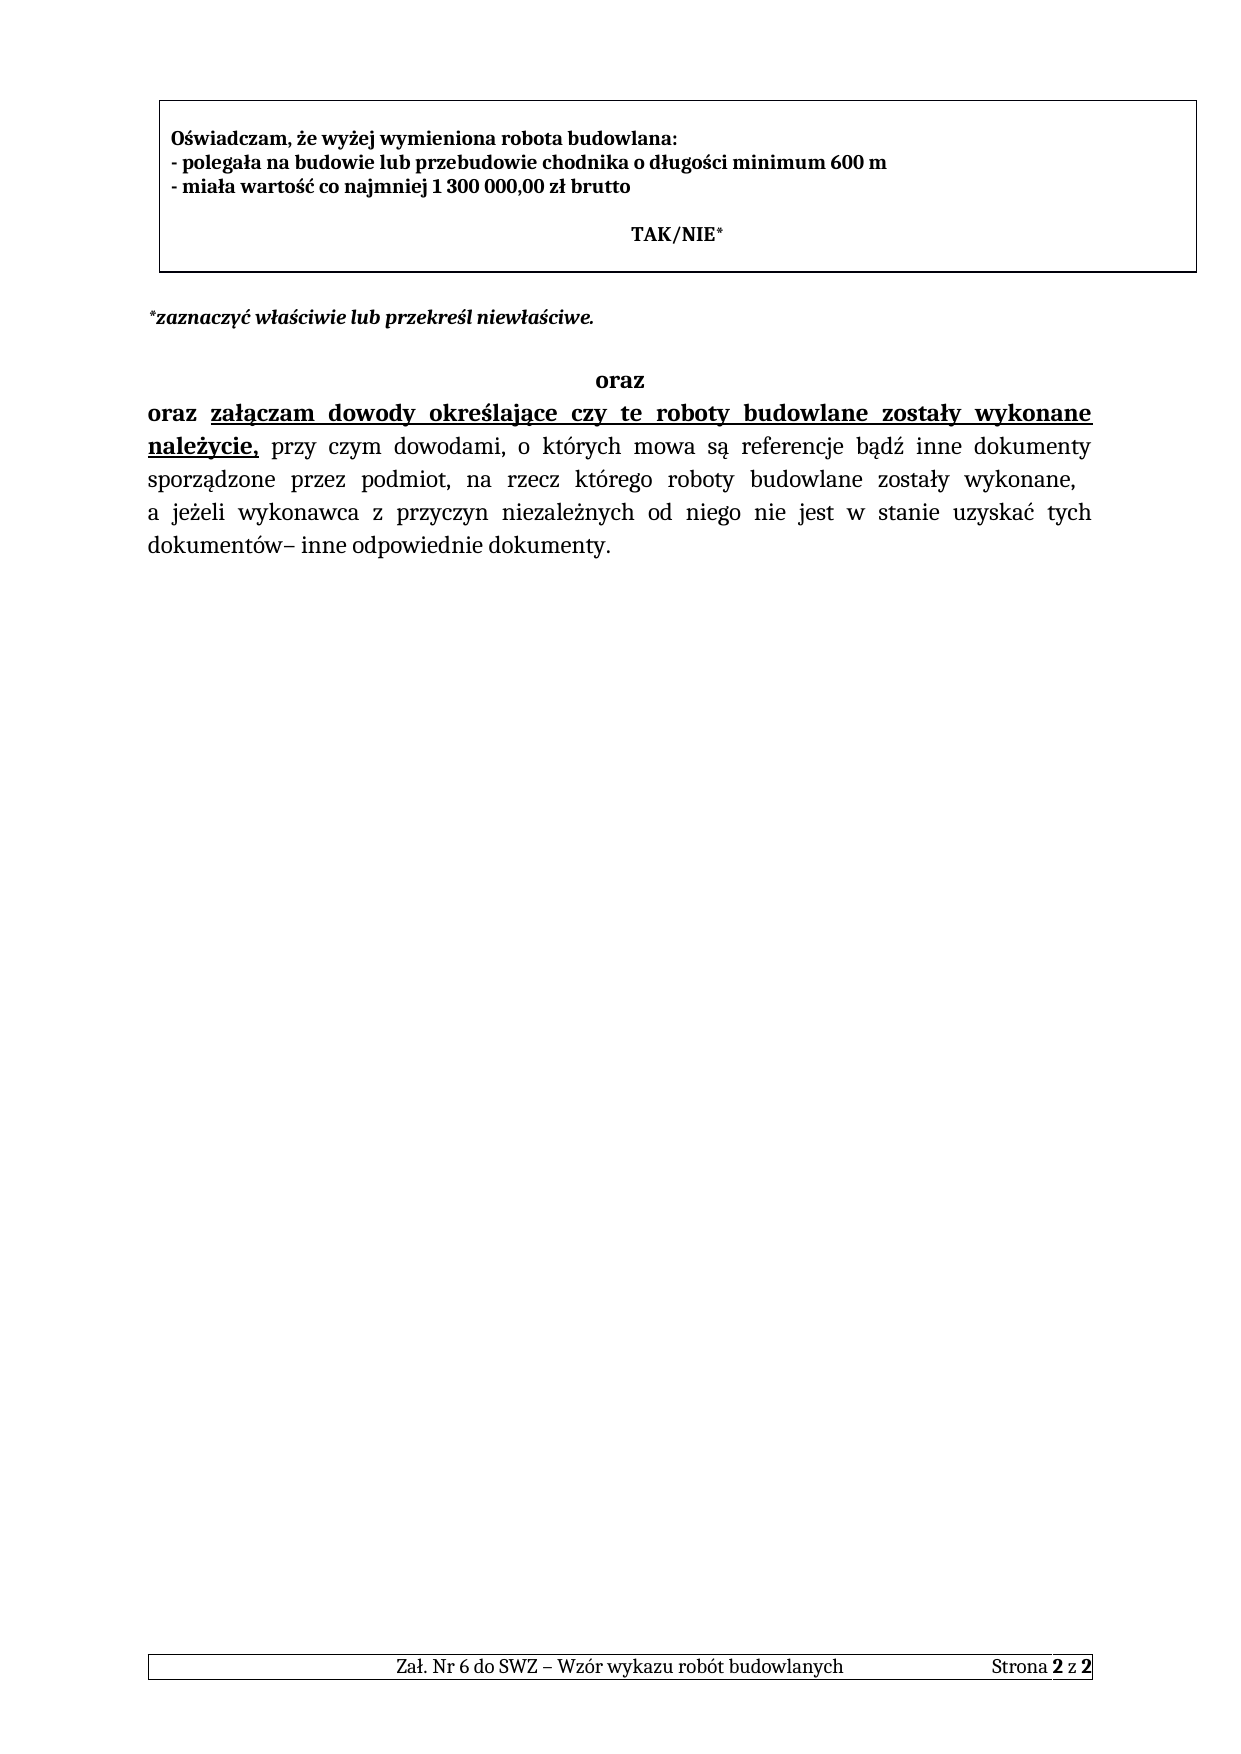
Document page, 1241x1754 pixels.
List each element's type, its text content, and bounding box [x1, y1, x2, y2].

text oraz załączam dowody określające czy te roboty budowlane zostały wykonane należycie, przy czym dowodami, o których mowa są referencje bądź inne dokumenty sporządzone przez podmiot, na rzecz którego roboty budowlane zostały wykonane, a jeżeli wykonawca z przyczyn niezależnych od niego nie jest w stanie uzyskać tych dokumentów– inne odpowiednie dokumenty. [148, 399, 1092, 560]
text *zaznaczyć właściwie lub przekreśl niewłaściwe. [148, 305, 1092, 329]
table_cell Oświadczam, że wyżej wymieniona robota budowlana: - polegała na budowie lub przebudowie chodnika o długości minimum 600 m - miała wartość co najmniej 1 300 000,00 zł brutto TAK/NIE* [160, 101, 1196, 271]
text oraz [148, 366, 1092, 395]
